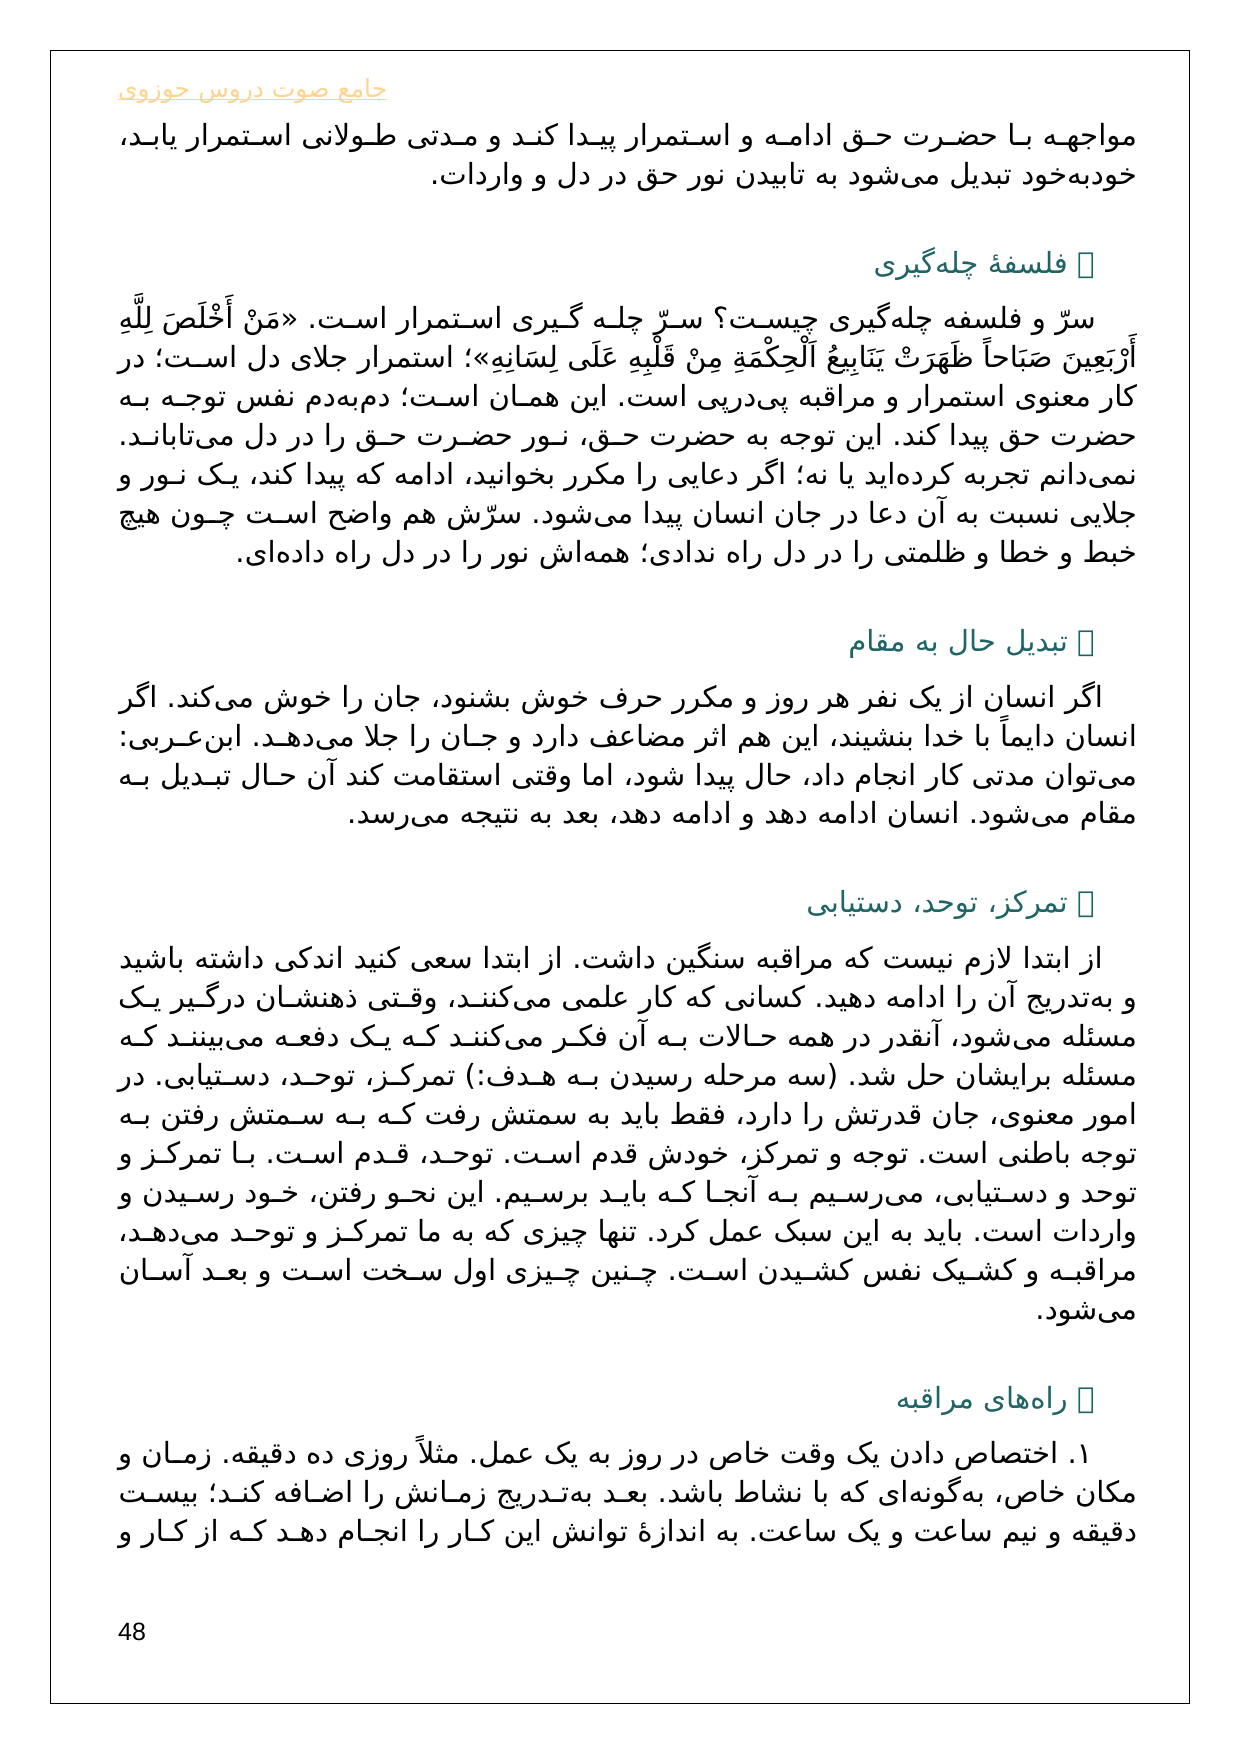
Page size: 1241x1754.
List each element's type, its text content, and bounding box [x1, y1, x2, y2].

text اگر انسان از یک نفر هر روز و مکرر حرف خوش بشنود، جان را خوش می‌کند. اگر انسان دایماً با خدا بنشیند، این هم اثر مضاعف دارد و جان را جلا می‌دهد. ابن‌عربی: می‌توان مدتی کار انجام داد، حال پیدا شود، اما وقتی استقامت کند آن حال تبدیل به مقام می‌شود. انسان ادامه دهد و ادامه دهد، بعد به نتیجه می‌رسد. [118, 680, 1137, 831]
text 🔴 فلسفۀ چله‌گیری [118, 246, 1119, 280]
text 🔵 تبدیل حال به مقام [118, 624, 1119, 658]
text 🔵 تمرکز، توحد، دستیابی [118, 886, 1119, 920]
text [118, 1437, 1137, 1548]
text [118, 118, 1137, 191]
text از ابتدا لازم نیست که مراقبه سنگین داشت. از ابتدا سعی کنید اندکی داشته باشید و به‌تدریج آن را ادامه دهید. کسانی که کار علمی می‌کنند، وقتی ذهنشان درگیر یک مسئله می‌شود، آنقدر در همه حالات به آن فکر می‌کنند که یک دفعه می‌بینند که مسئله برایشان حل شد. (سه مرحله رسیدن به هدف:) تمرکز، توحد، دستیابی. در امور معنوی، جان قدرتش را دارد، فقط باید به سمتش رفت که به سمتش رفتن به توجه باطنی است. توجه و تمرکز، خودش قدم است. توحد، قدم است. با تمرکز و توحد و دستیابی، می‌رسیم به آنجا که باید برسیم. این نحو رفتن، خود رسیدن و واردات است. باید به این سبک عمل کرد. تنها چیزی که به ما تمرکز و توحد می‌دهد، مراقبه و کشیک نفس کشیدن است. چنین چیزی اول سخت است و بعد آسان می‌شود. [118, 941, 1137, 1326]
text سرّ و فلسفه چله‌گیری چیست؟ سرّ چله گیری‌ استمرار است. «مَنْ أَخْلَصَ لِلَّهِ أَرْبَعِينَ صَبَاحاً ظَهَرَتْ يَنَابِيعُ اَلْحِكْمَةِ مِنْ قَلْبِهِ عَلَى لِسَانِهِ»؛ استمرار جلای دل است؛ در کار معنوی استمرار و مراقبه پی‌درپی است. این همان است؛ دم‌به‌دم نفس توجه به حضرت حق پیدا کند. این توجه به حضرت حق، نور حضرت حق را در دل می‌تاباند. نمی‌دانم تجربه کرده‌اید یا نه؛ اگر دعایی را مکرر بخوانید، ادامه که پیدا کند، یک نور و جلایی نسبت به آن دعا در جان انسان پیدا می‌شود. سرّش هم واضح است چون هیچ خبط و خطا و ظلمتی را در دل راه ندادی؛ همه‌اش نور را در دل راه داده‌ای. [118, 302, 1137, 569]
text 🔵 راه‌های مراقبه [118, 1381, 1119, 1415]
